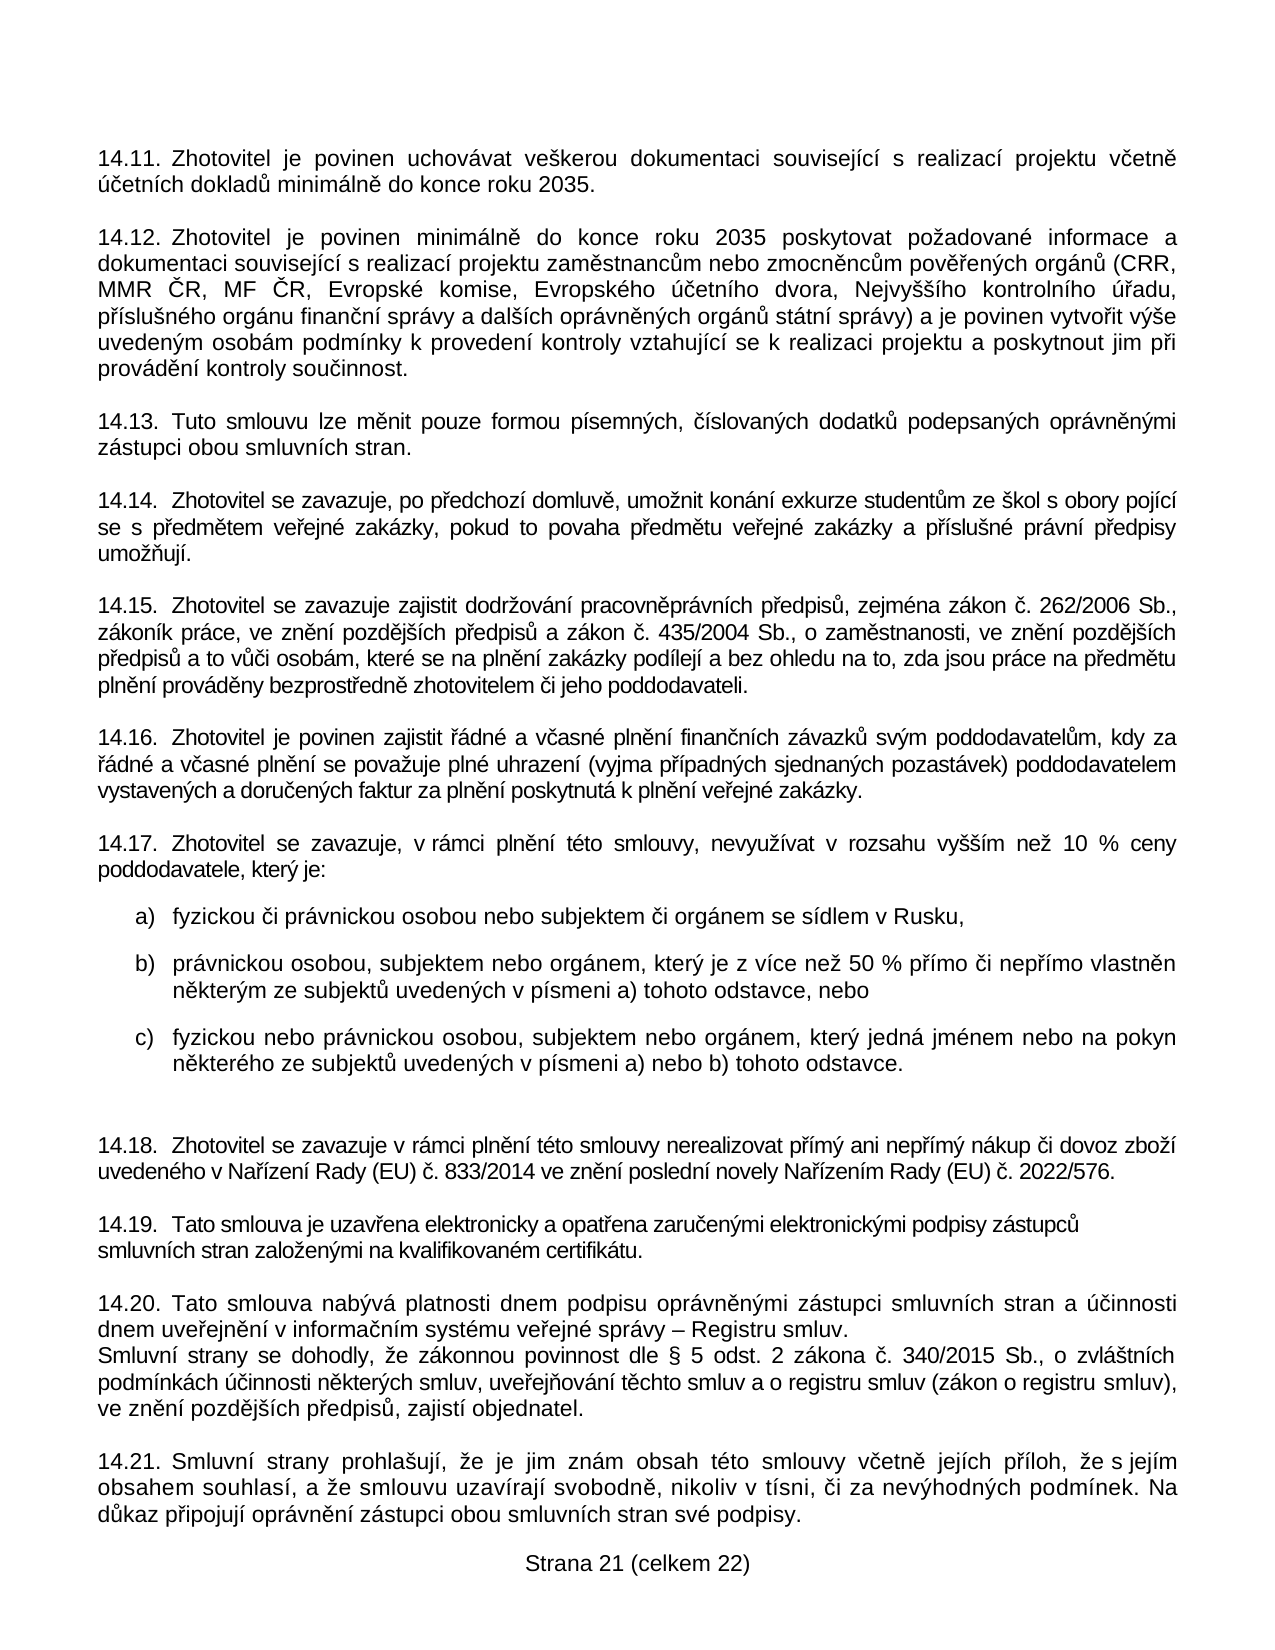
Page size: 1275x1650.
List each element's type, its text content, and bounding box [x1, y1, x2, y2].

list Tato smlouva nabývá platnosti dnem podpisu oprávněnými zástupci smluvních stran a účinnosti dnem uveřejnění v informačním systému veřejné správy – Registru smluv. [97, 1290, 1177, 1342]
list fyzickou či právnickou osobou nebo subjektem či orgánem se sídlem v Rusku, [135, 903, 1177, 929]
list Smluvní strany prohlašují, že je jim znám obsah této smlouvy včetně jejích příloh, že s jejím obsahem souhlasí, a že smlouvu uzavírají svobodně, nikoliv v tísni, či za nevýhodných podmínek. Na důkaz připojují oprávnění zástupci obou smluvních stran své podpisy. [97, 1448, 1177, 1527]
list Zhotovitel je povinen zajistit řádné a včasné plnění finančních závazků svým poddodavatelům, kdy za řádné a včasné plnění se považuje plné uhrazení (vyjma případných sjednaných pozastávek) poddodavatelem vystavených a doručených faktur za plnění poskytnutá k plnění veřejné zakázky. [97, 724, 1177, 803]
text Smluvní strany se dohodly, že zákonnou povinnost dle § 5 odst. 2 zákona č. 340/2015 Sb., o zvláštních podmínkách účinnosti některých smluv, uveřejňování těchto smluv a o registru smluv (zákon o registru smluv), ve znění pozdějších předpisů, zajistí objednatel. [97, 1342, 1177, 1421]
list Zhotovitel se zavazuje zajistit dodržování pracovněprávních předpisů, zejména zákon č. 262/2006 Sb., zákoník práce, ve znění pozdějších předpisů a zákon č. 435/2004 Sb., o zaměstnanosti, ve znění pozdějších předpisů a to vůči osobám, které se na plnění zakázky podílejí a bez ohledu na to, zda jsou práce na předmětu plnění prováděny bezprostředně zhotovitelem či jeho poddodavateli. [97, 592, 1177, 698]
list Zhotovitel je povinen minimálně do konce roku 2035 poskytovat požadované informace a dokumentaci související s realizací projektu zaměstnancům nebo zmocněncům pověřených orgánů (CRR, MMR ČR, MF ČR, Evropské komise, Evropského účetního dvora, Nejvyššího kontrolního úřadu, příslušného orgánu finanční správy a dalších oprávněných orgánů státní správy) a je povinen vytvořit výše uvedeným osobám podmínky k provedení kontroly vztahující se k realizaci projektu a poskytnout jim při provádění kontroly součinnost. [97, 223, 1177, 382]
list právnickou osobou, subjektem nebo orgánem, který je z více než 50 % přímo či nepřímo vlastněn některým ze subjektů uvedených v písmeni a) tohoto odstavce, nebo [135, 950, 1177, 1003]
list Zhotovitel je povinen uchovávat veškerou dokumentaci související s realizací projektu včetně účetních dokladů minimálně do konce roku 2035. [97, 144, 1177, 197]
list Zhotovitel se zavazuje, po předchozí domluvě, umožnit konání exkurze studentům ze škol s obory pojící se s předmětem veřejné zakázky, pokud to povaha předmětu veřejné zakázky a příslušné právní předpisy umožňují. [97, 487, 1177, 566]
list Zhotovitel se zavazuje v rámci plnění této smlouvy nerealizovat přímý ani nepřímý nákup či dovoz zboží uvedeného v Nařízení Rady (EU) č. 833/2014 ve znění poslední novely Nařízením Rady (EU) č. 2022/576. [97, 1132, 1177, 1184]
list Zhotovitel se zavazuje, v rámci plnění této smlouvy, nevyužívat v rozsahu vyšším než 10 % ceny poddodavatele, který je: [97, 830, 1177, 882]
list Tato smlouva je uzavřena elektronicky a opatřena zaručenými elektronickými podpisy zástupců smluvních stran založenými na kvalifikovaném certifikátu. [97, 1211, 1177, 1263]
list Tuto smlouvu lze měnit pouze formou písemných, číslovaných dodatků podepsaných oprávněnými zástupci obou smluvních stran. [97, 408, 1177, 461]
list fyzickou nebo právnickou osobou, subjektem nebo orgánem, který jedná jménem nebo na pokyn některého ze subjektů uvedených v písmeni a) nebo b) tohoto odstavce. [135, 1024, 1177, 1077]
